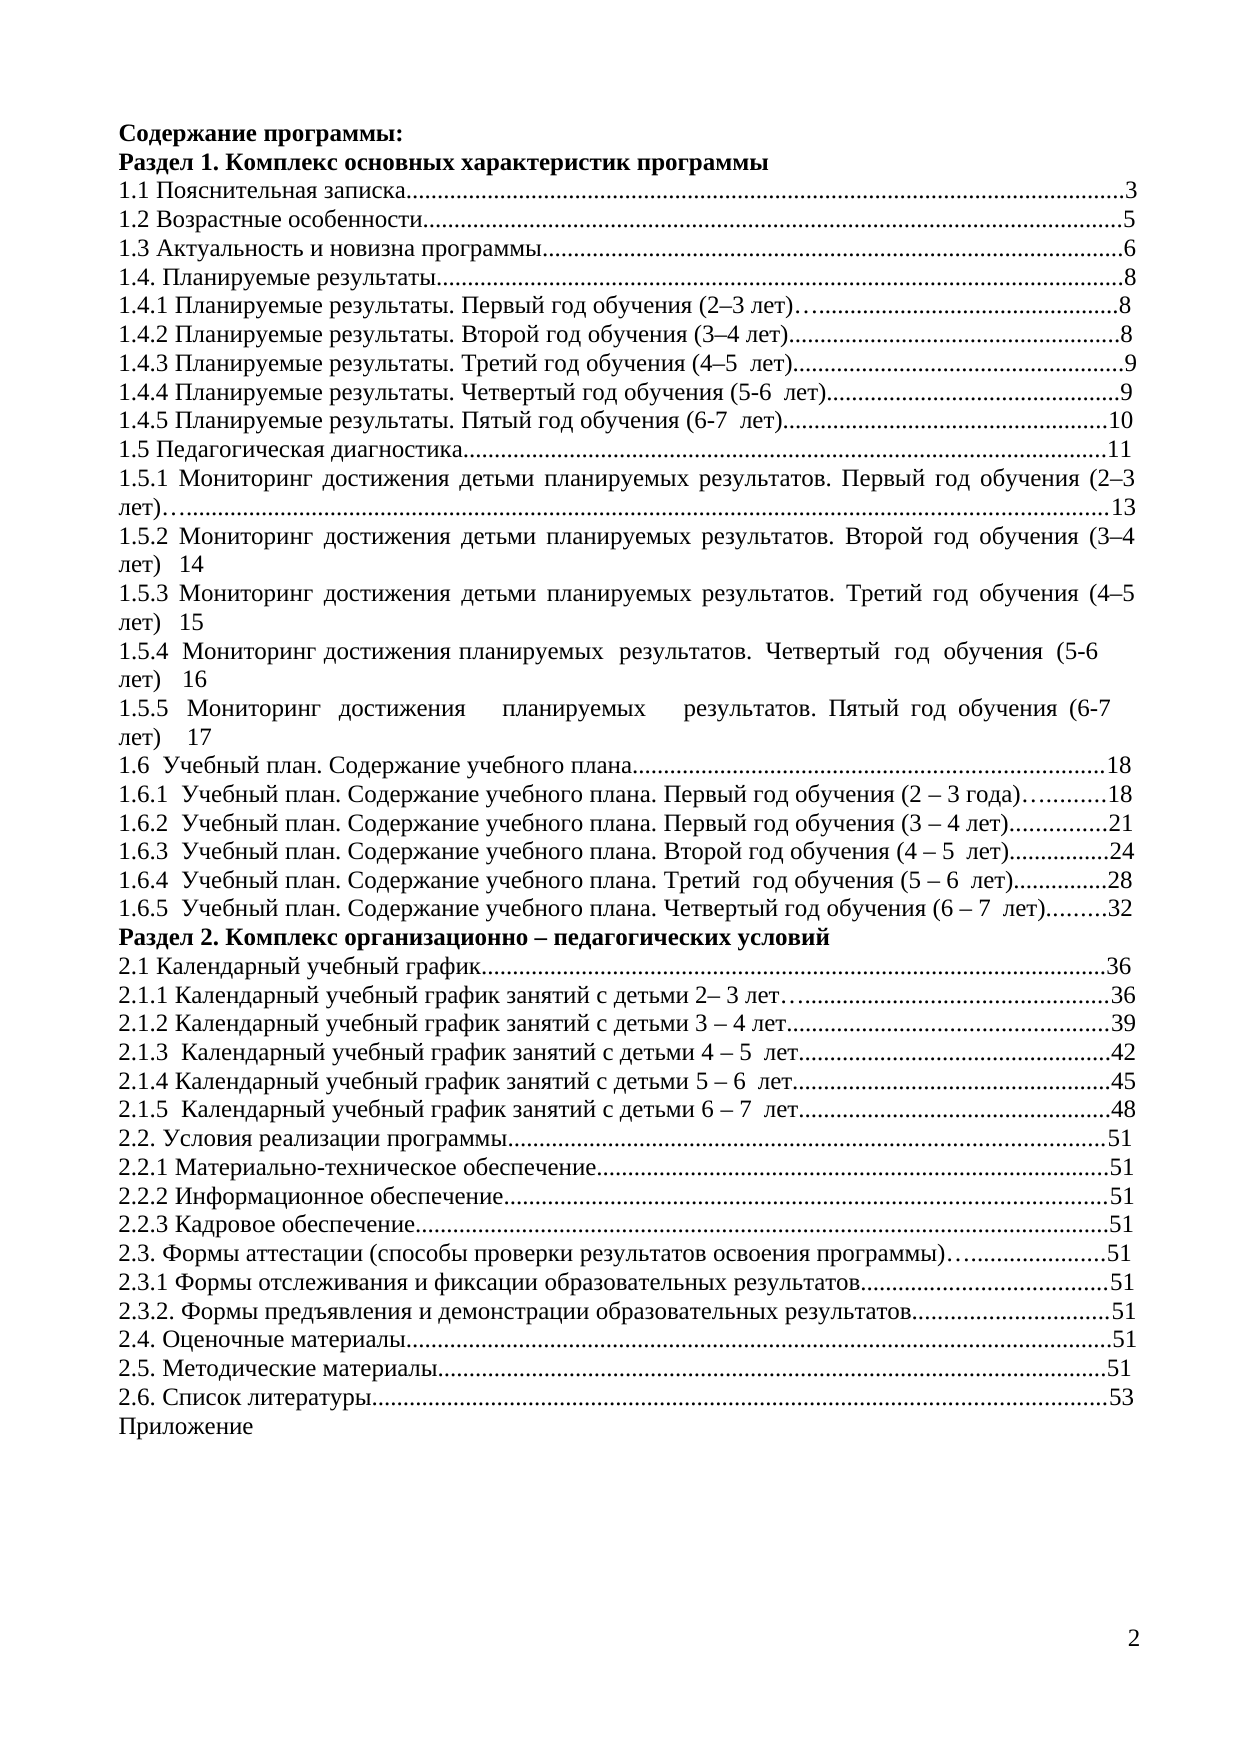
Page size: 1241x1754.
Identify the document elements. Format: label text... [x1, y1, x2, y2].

subtitle Содержание программы: [118, 118, 1167, 147]
text Приложение [118, 1411, 1167, 1440]
text Раздел 1. Комплекс основных характеристик программы [118, 147, 1167, 176]
